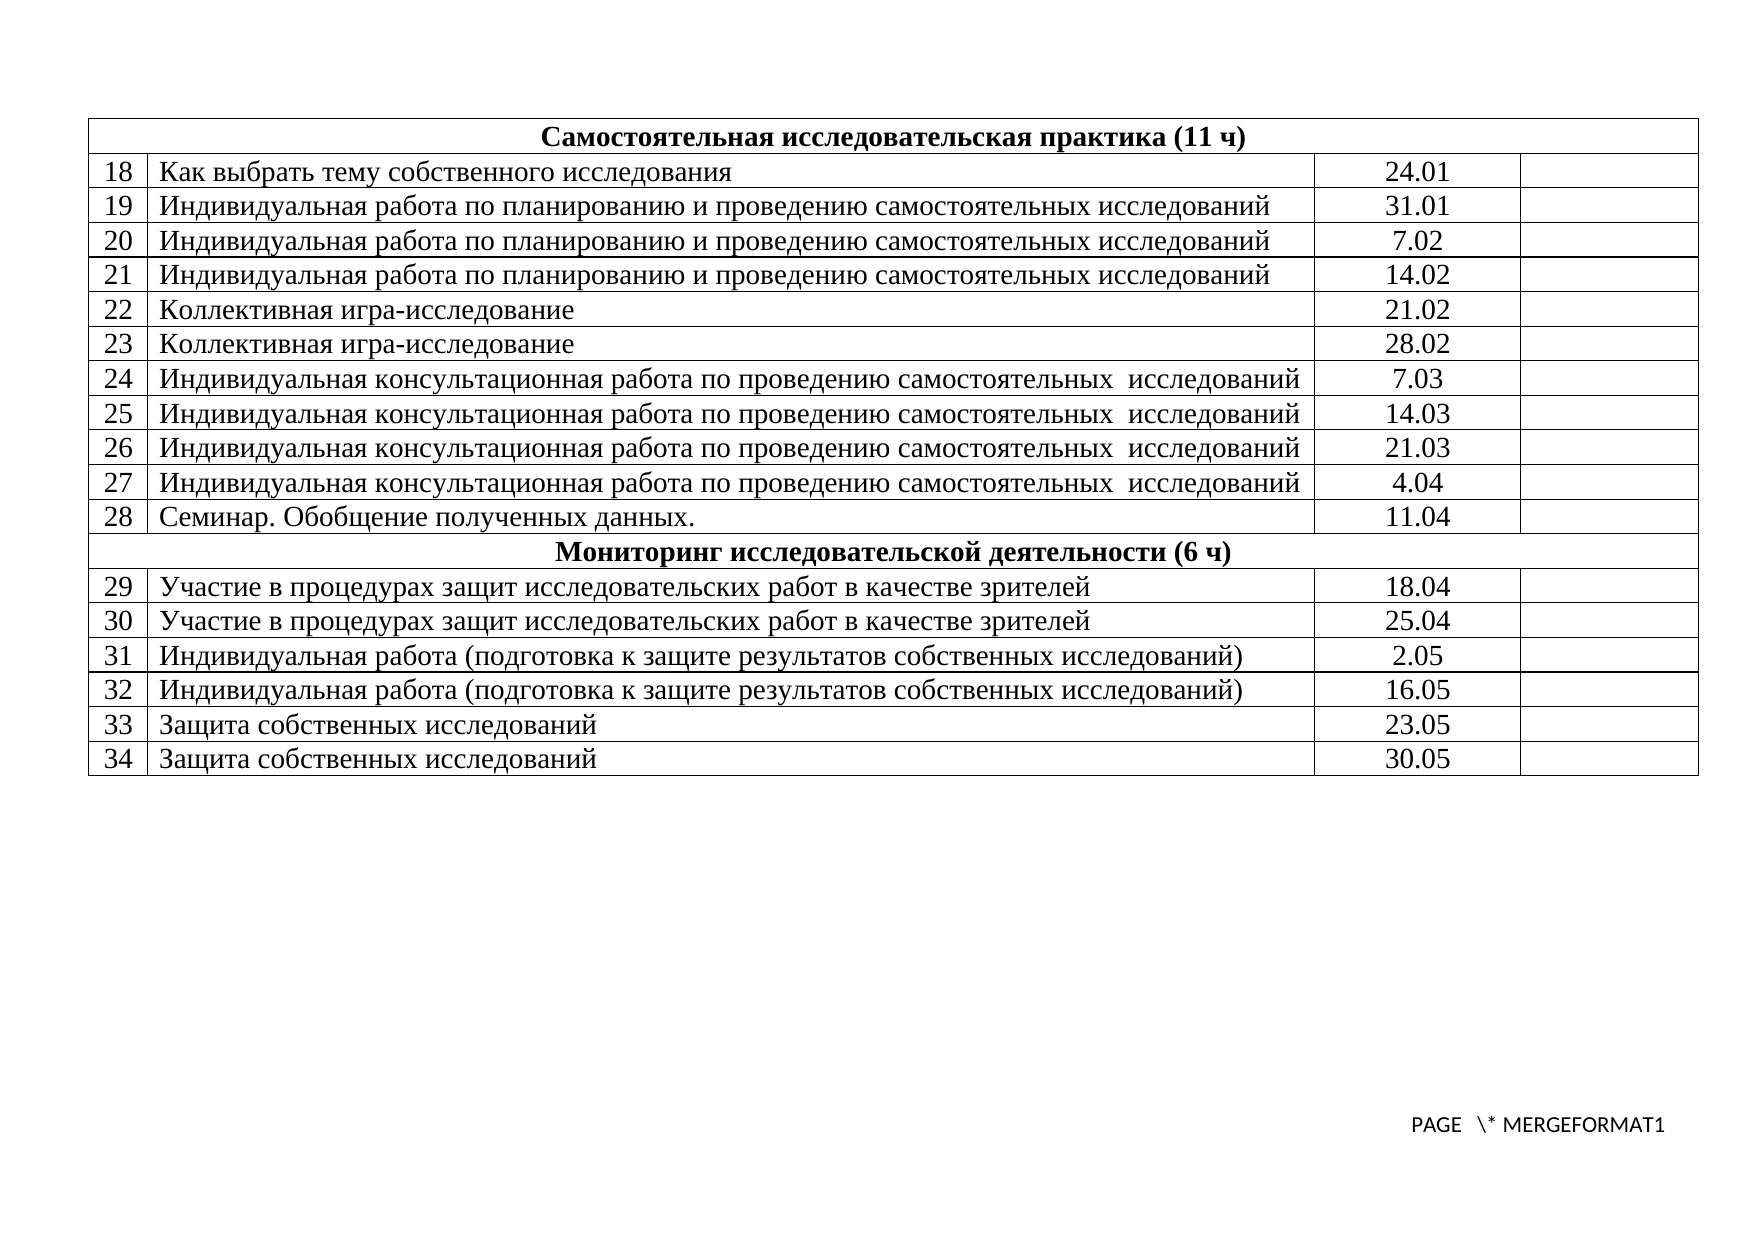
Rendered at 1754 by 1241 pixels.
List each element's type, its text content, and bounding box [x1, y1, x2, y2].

table_cell [1521, 500, 1698, 533]
table_cell Индивидуальная работа (подготовка к защите результатов собственных исследований) [148, 638, 1314, 671]
table_cell 28.02 [1315, 327, 1520, 360]
table_cell [1521, 327, 1698, 360]
table_cell Индивидуальная работа по планированию и проведению самостоятельных исследований [148, 258, 1314, 291]
table_cell Участие в процедурах защит исследовательских работ в качестве зрителей [148, 603, 1314, 637]
table_cell 25 [89, 396, 147, 429]
table_cell 21 [89, 258, 147, 291]
table_cell Мониторинг исследовательской деятельности (6 ч) [89, 534, 1698, 568]
table_cell 28 [89, 500, 147, 533]
table_cell 18 [89, 154, 147, 187]
table_cell 19 [89, 188, 147, 222]
table_cell [1521, 223, 1698, 256]
table_cell 7.03 [1315, 361, 1520, 395]
table_cell 23 [89, 327, 147, 360]
table_cell [1521, 430, 1698, 464]
table_cell 21.03 [1315, 430, 1520, 464]
table_cell [1521, 569, 1698, 602]
table_cell 34 [89, 742, 147, 775]
table_cell [1521, 396, 1698, 429]
table_cell 30.05 [1315, 742, 1520, 775]
table_cell Коллективная игра-исследование [148, 292, 1314, 326]
table_cell Коллективная игра-исследование [148, 327, 1314, 360]
table_cell 25.04 [1315, 603, 1520, 637]
table_cell Индивидуальная консультационная работа по проведению самостоятельных исследований [148, 396, 1314, 429]
table_cell [1521, 742, 1698, 775]
table_cell Индивидуальная консультационная работа по проведению самостоятельных исследований [148, 465, 1314, 498]
table_cell 16.05 [1315, 673, 1520, 706]
table_cell 33 [89, 707, 147, 741]
table_cell 32 [89, 673, 147, 706]
table_cell 27 [89, 465, 147, 498]
table_cell [1521, 361, 1698, 395]
table_cell 4.04 [1315, 465, 1520, 498]
table_cell 22 [89, 292, 147, 326]
table_cell 29 [89, 569, 147, 602]
table_cell 26 [89, 430, 147, 464]
table_cell 31.01 [1315, 188, 1520, 222]
table_cell 7.02 [1315, 223, 1520, 256]
table_cell [1521, 188, 1698, 222]
table_cell [1521, 465, 1698, 498]
table_cell 2.05 [1315, 638, 1520, 671]
table_cell Индивидуальная работа по планированию и проведению самостоятельных исследований [148, 188, 1314, 222]
table_cell Защита собственных исследований [148, 707, 1314, 741]
table_cell 31 [89, 638, 147, 671]
table_cell [1521, 603, 1698, 637]
table_cell 11.04 [1315, 500, 1520, 533]
table_cell 18.04 [1315, 569, 1520, 602]
table_cell 14.03 [1315, 396, 1520, 429]
table_cell 20 [89, 223, 147, 256]
table_cell 23.05 [1315, 707, 1520, 741]
table_cell [1521, 673, 1698, 706]
table_cell [1521, 258, 1698, 291]
table_cell Самостоятельная исследовательская практика (11 ч) [89, 119, 1698, 153]
table_cell Индивидуальная консультационная работа по проведению самостоятельных исследований [148, 361, 1314, 395]
table_cell 24 [89, 361, 147, 395]
table_cell [1521, 154, 1698, 187]
table_cell Защита собственных исследований [148, 742, 1314, 775]
table_cell Индивидуальная работа (подготовка к защите результатов собственных исследований) [148, 673, 1314, 706]
table_cell 14.02 [1315, 258, 1520, 291]
table_cell [1521, 638, 1698, 671]
table_cell [1521, 707, 1698, 741]
table_cell Семинар. Обобщение полученных данных. [148, 500, 1314, 533]
table_cell Как выбрать тему собственного исследования [148, 154, 1314, 187]
table_cell 24.01 [1315, 154, 1520, 187]
table_cell Индивидуальная консультационная работа по проведению самостоятельных исследований [148, 430, 1314, 464]
table_cell 30 [89, 603, 147, 637]
table_cell Индивидуальная работа по планированию и проведению самостоятельных исследований [148, 223, 1314, 256]
table_cell Участие в процедурах защит исследовательских работ в качестве зрителей [148, 569, 1314, 602]
table_cell 21.02 [1315, 292, 1520, 326]
table_cell [1521, 292, 1698, 326]
